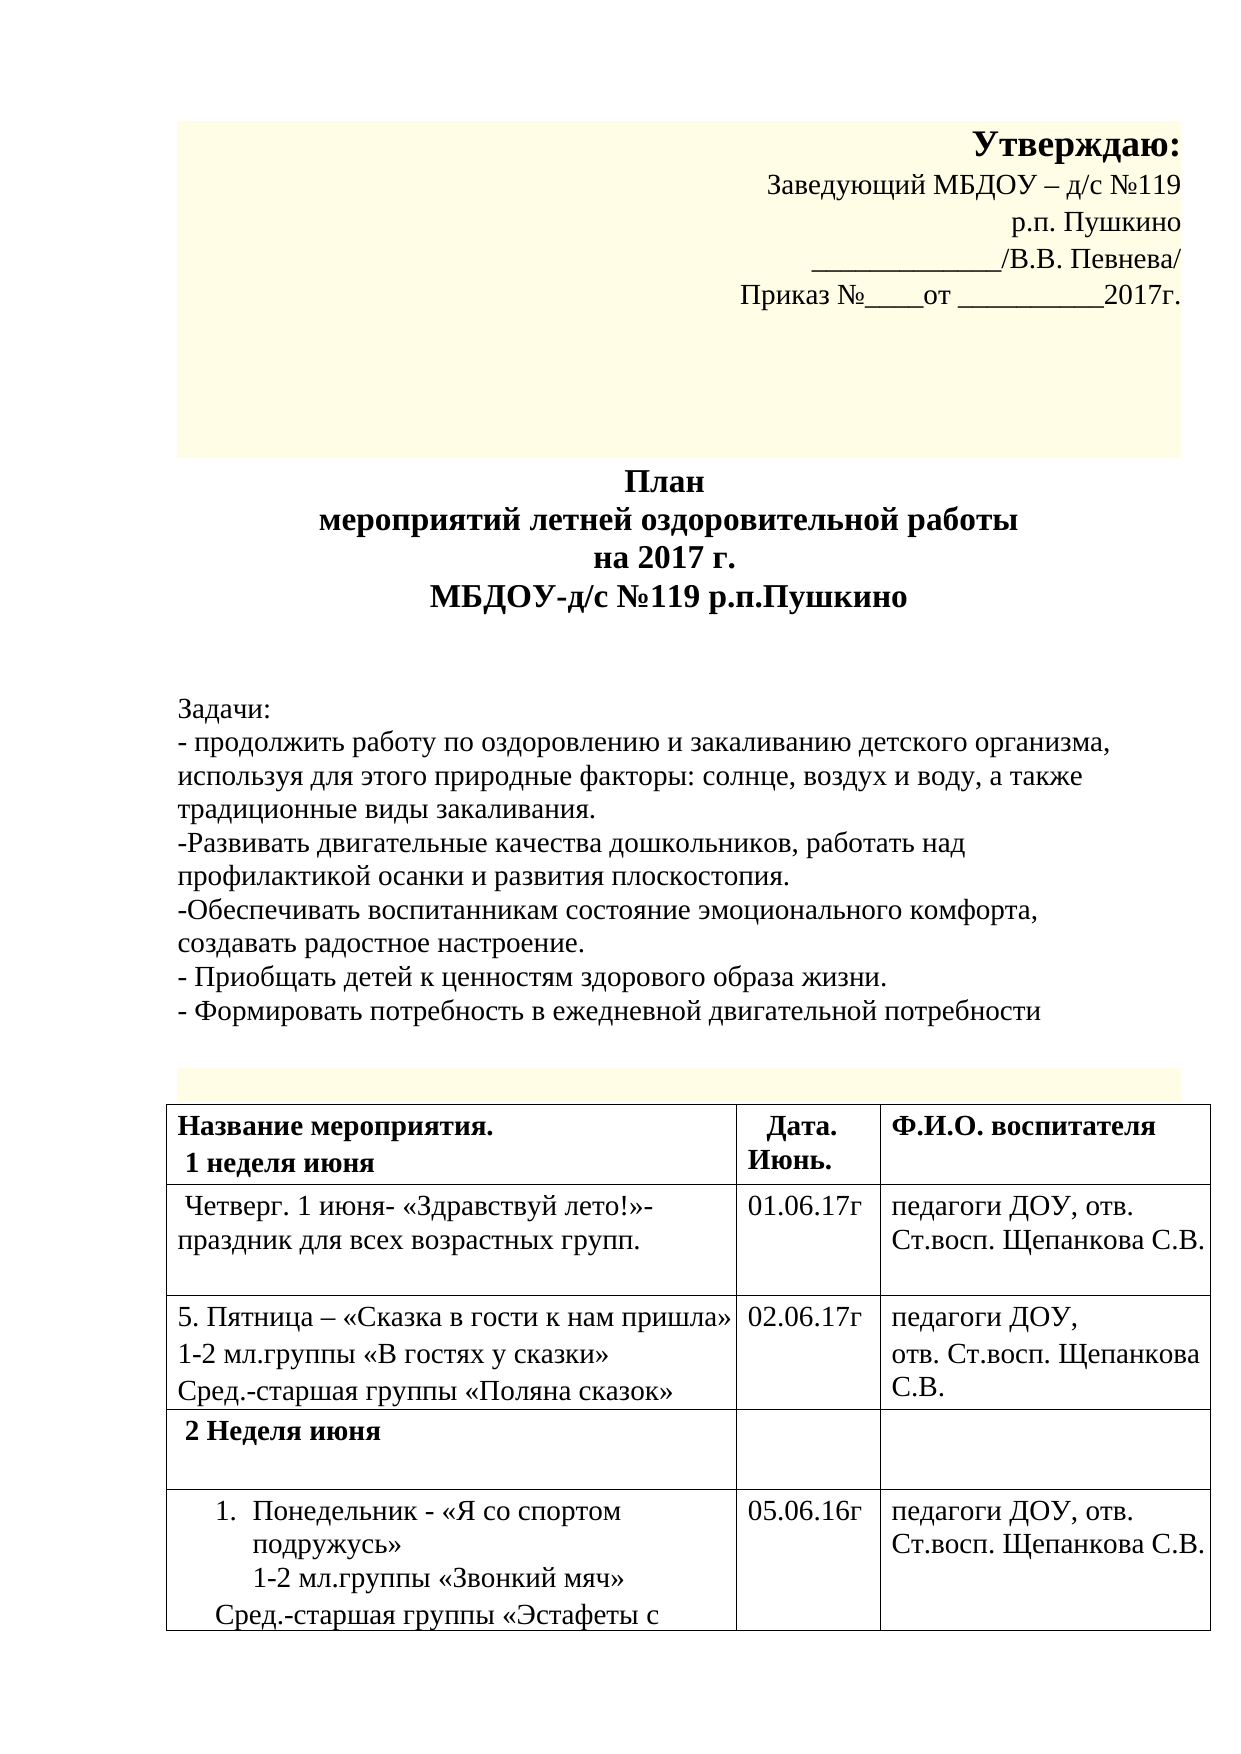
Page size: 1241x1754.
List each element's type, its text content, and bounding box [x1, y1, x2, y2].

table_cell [167, 1490, 736, 1630]
table_cell педагоги ДОУ, отв. Ст.восп. Щепанкова С.В. [881, 1185, 1210, 1295]
text Заведующий МБДОУ – д/с №119 [177, 167, 1181, 201]
table_cell 02.06.17г [737, 1296, 880, 1409]
text Утверждаю: [177, 121, 1181, 164]
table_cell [881, 1490, 1210, 1630]
text мероприятий летней оздоровительной работы [177, 499, 1152, 537]
table_cell [881, 1410, 1210, 1489]
table_header Ф.И.О. воспитателя [881, 1105, 1210, 1184]
text МБДОУ-д/с №119 р.п.Пушкино [177, 576, 1152, 614]
table_header Дата. Июнь. [737, 1105, 880, 1184]
text -Обеспечивать воспитанникам состояние эмоционального комфорта, создавать радостное настроение. [177, 892, 1152, 959]
table_cell 05.06.16г [737, 1490, 880, 1630]
text - Формировать потребность в ежедневной двигательной потребности [177, 993, 1152, 1026]
text Приказ №____от __________2017г. [177, 277, 1181, 311]
text План [177, 461, 1152, 499]
text -Развивать двигательные качества дошкольников, работать над профилактикой осанки и развития плоскостопия. [177, 825, 1152, 892]
text на 2017 г. [177, 537, 1152, 576]
table_header Название мероприятия. 1 неделя июня [167, 1105, 736, 1184]
table_cell 5. Пятница – «Сказка в гости к нам пришла» 1-2 мл.группы «В гостях у сказки» Сред.-старшая группы «Поляна сказок» [167, 1296, 736, 1409]
text - продолжить работу по оздоровлению и закаливанию детского организма, используя для этого природные факторы: солнце, воздух и воду, а также традиционные виды закаливания. [177, 724, 1152, 825]
text _____________/В.В. Певнева/ [177, 241, 1181, 274]
text р.п. Пушкино [177, 204, 1181, 238]
table_cell 01.06.17г [737, 1185, 880, 1295]
text Задачи: [177, 691, 1152, 724]
table_cell [737, 1410, 880, 1489]
table_cell педагоги ДОУ, отв. Ст.восп. Щепанкова С.В. [881, 1296, 1210, 1409]
text - Приобщать детей к ценностям здорового образа жизни. [177, 959, 1152, 993]
table_cell Четверг. 1 июня- «Здравствуй лето!»-праздник для всех возрастных групп. [167, 1185, 736, 1295]
table_cell 2 Неделя июня [167, 1410, 736, 1489]
